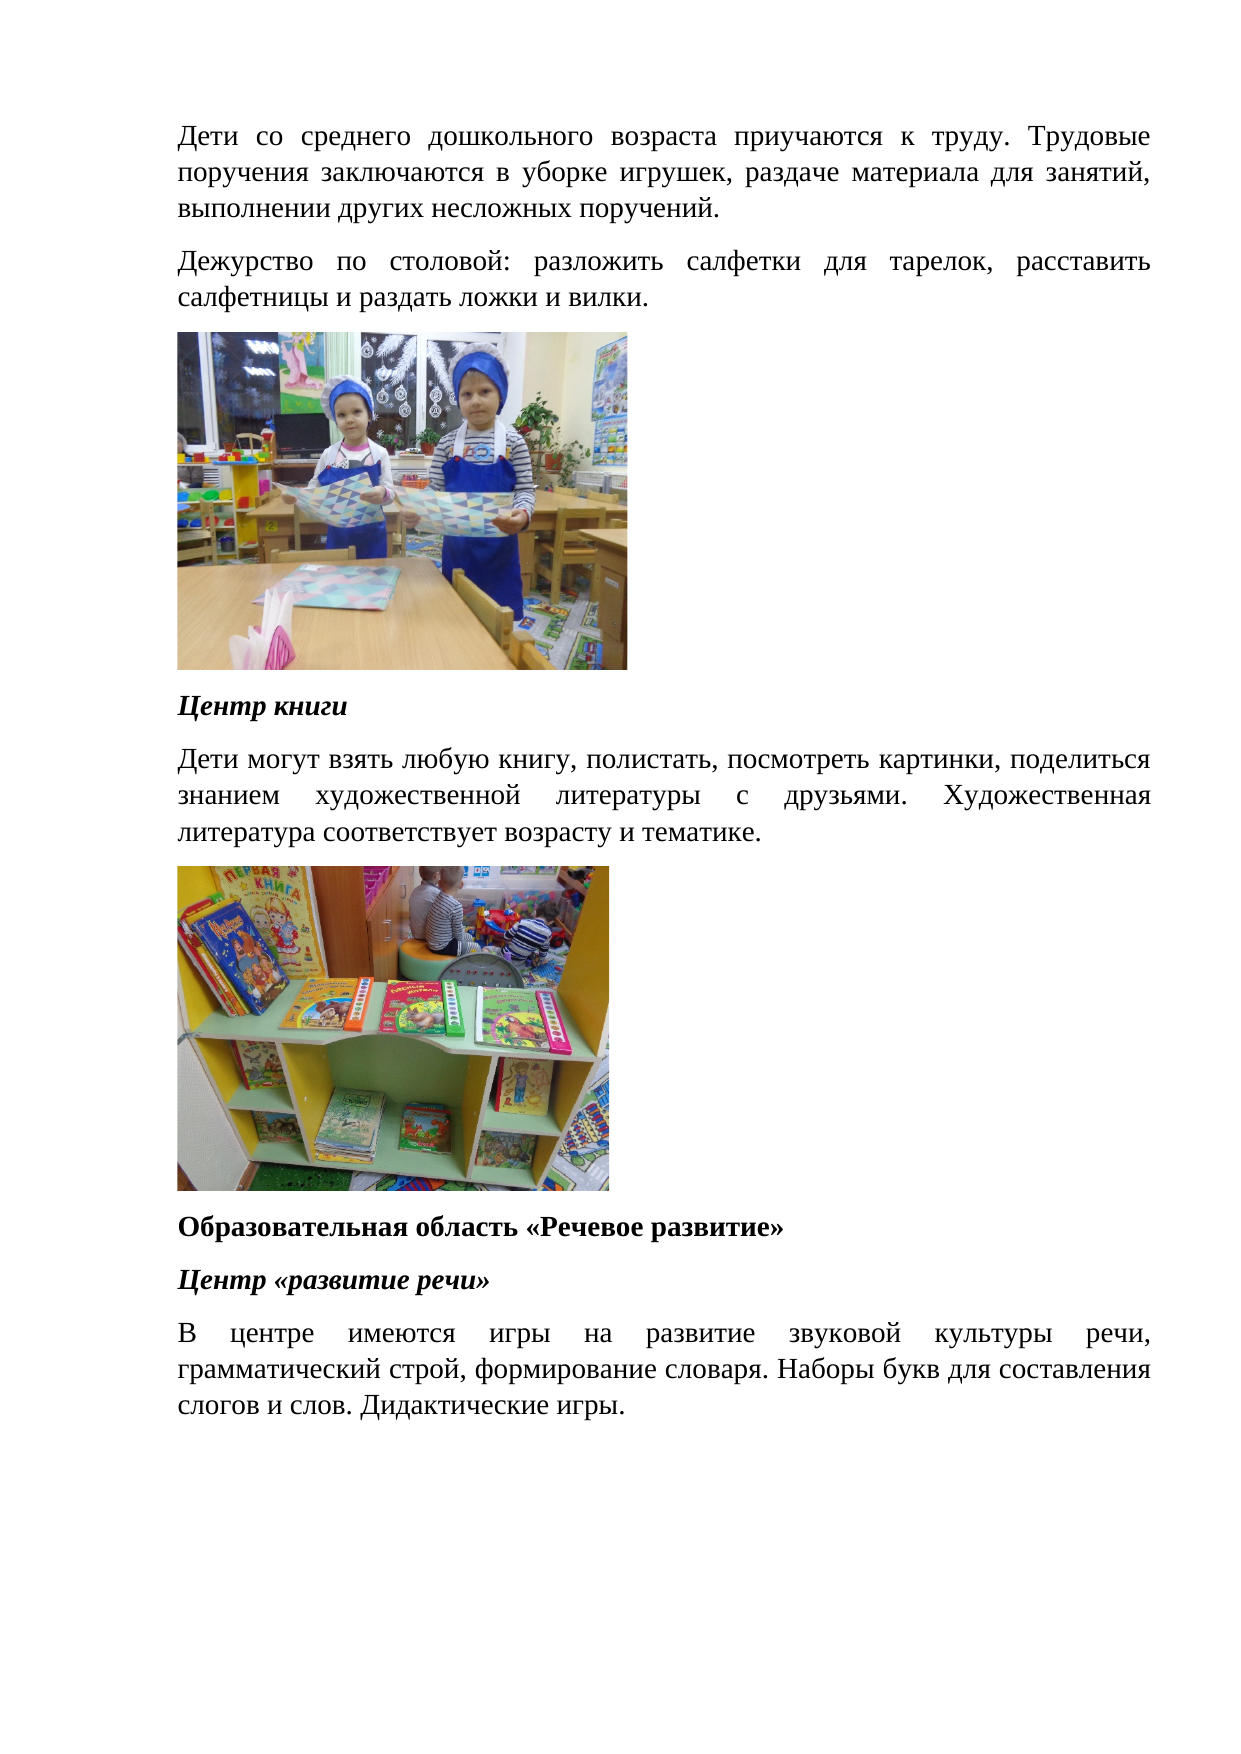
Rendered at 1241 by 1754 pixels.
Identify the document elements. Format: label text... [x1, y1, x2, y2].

text Дежурство по столовой: разложить салфетки для тарелок, расставить салфетницы и раздать ложки и вилки. [177, 243, 1152, 313]
text Центр книги [177, 688, 1152, 722]
text Дети со среднего дошкольного возраста приучаются к труду. Трудовые поручения заключаются в уборке игрушек, раздаче материала для занятий, выполнении других несложных поручений. [177, 118, 1152, 224]
text Центр «развитие речи» [177, 1262, 1152, 1296]
picture [177, 332, 628, 670]
text В центре имеются игры на развитие звуковой культуры речи, грамматический строй, формирование словаря. Наборы букв для составления слогов и слов. Дидактические игры. [177, 1315, 1152, 1421]
text Дети могут взять любую книгу, полистать, посмотреть картинки, поделиться знанием художественной литературы с друзьями. Художественная литература соответствует возрасту и тематике. [177, 741, 1152, 847]
picture [177, 866, 610, 1191]
text Образовательная область «Речевое развитие» [177, 1209, 1152, 1243]
